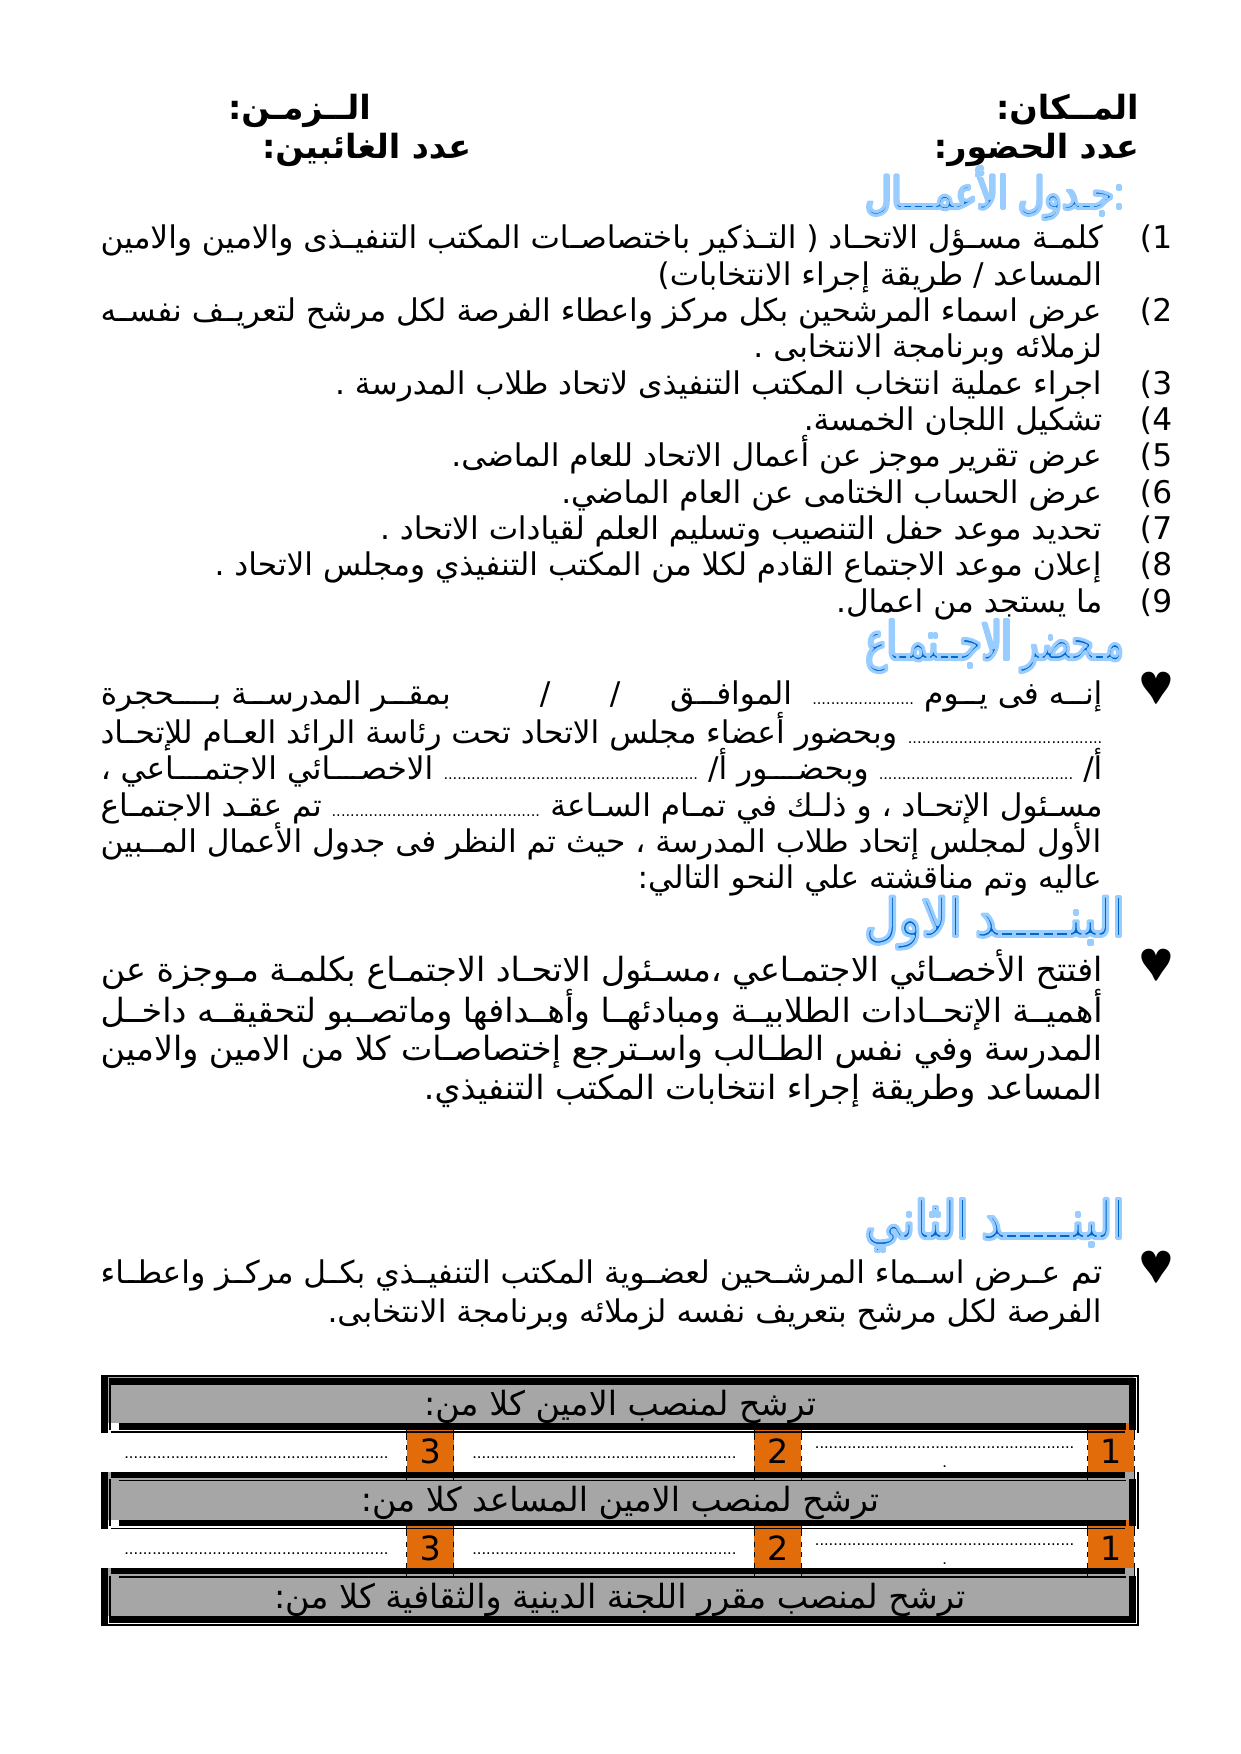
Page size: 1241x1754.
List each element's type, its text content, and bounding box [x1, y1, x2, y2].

table_cell 3 [407, 1433, 454, 1472]
table_cell 1 [1088, 1520, 1134, 1568]
table_cell ......................................................... [801, 1433, 1088, 1472]
table_cell 1 [1088, 1423, 1134, 1472]
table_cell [106, 1520, 407, 1568]
list تم عرض اسماء المرشحين لعضوية المكتب التنفيذي بكل مركز واعطاء الفرصة لكل مرشح بتعريف نفسه لزملائه وبرنامجة الانتخابى. [100, 1252, 1140, 1330]
list عرض تقرير موجز عن أعمال الاتحاد للعام الماضى. [100, 438, 1140, 474]
table_cell ......................................................... [106, 1423, 407, 1472]
list عرض اسماء المرشحين بكل مركز واعطاء الفرصة لكل مرشح لتعريف نفسه لزملائه وبرنامجة الانتخابى . [100, 292, 1140, 365]
table_cell 2 [754, 1529, 801, 1568]
list كلمة مسؤل الاتحاد ( التذكير باختصاصات المكتب التنفيذى والامين والامين المساعد / طريقة إجراء الانتخابات) [100, 219, 1140, 292]
list ما يستجد من اعمال. [100, 583, 1140, 619]
list تشكيل اللجان الخمسة. [100, 401, 1140, 438]
text عدد الحضور: عدد الغائبين: [100, 127, 1140, 166]
list عرض الحساب الختامى عن العام الماضي. [100, 474, 1140, 510]
list إعلان موعد الاجتماع القادم لكلا من المكتب التنفيذي ومجلس الاتحاد . [100, 547, 1140, 583]
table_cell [801, 1529, 1088, 1568]
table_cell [454, 1529, 754, 1568]
list اجراء عملية انتخاب المكتب التنفيذى لاتحاد طلاب المدرسة . [100, 365, 1140, 401]
text المــكان: الــزمـن: [100, 89, 1140, 127]
table_cell 2 [754, 1433, 801, 1472]
table_header ترشح لمنصب الامين كلا من: [111, 1385, 1129, 1423]
table_cell ترشح لمنصب الامين المساعد كلا من: [108, 1472, 1134, 1520]
list افتتح الأخصائي الاجتماعي ،مسئول الاتحاد الاجتماع بكلمة موجزة عن أهمية الإتحادات الطلابية ومبادئها وأهدافها وماتصبو لتحقيقه داخل المدرسة وفي نفس الطالب واسترجع إختصاصات كلا من الامين والامين المساعد وطريقة إجراء انتخابات المكتب التنفيذي. [100, 949, 1140, 1108]
list إنه فى يوم ...................... الموافق / / بمقر المدرسة بــحجرة .......................................... وبحضور أعضاء مجلس الاتحاد تحت رئاسة الرائد العام للإتحاد أ/ .......................................... وبحضور أ/ ....................................................... الاخصائي الاجتماعي ، مسئول الإتحاد ، و ذلك في تمام الساعة ............................................. تم عقد الاجتماع الأول لمجلس إتحاد طلاب المدرسة ، حيث تم النظر فى جدول الأعمال المبين عاليه وتم مناقشته علي النحو التالي: [100, 673, 1140, 896]
table_cell 3 [407, 1529, 454, 1568]
table_cell ......................................................... [454, 1433, 754, 1472]
list تحديد موعد حفل التنصيب وتسليم العلم لقيادات الاتحاد . [100, 510, 1140, 547]
table_cell ترشح لمنصب مقرر اللجنة الدينية والثقافية كلا من: [108, 1568, 1134, 1616]
